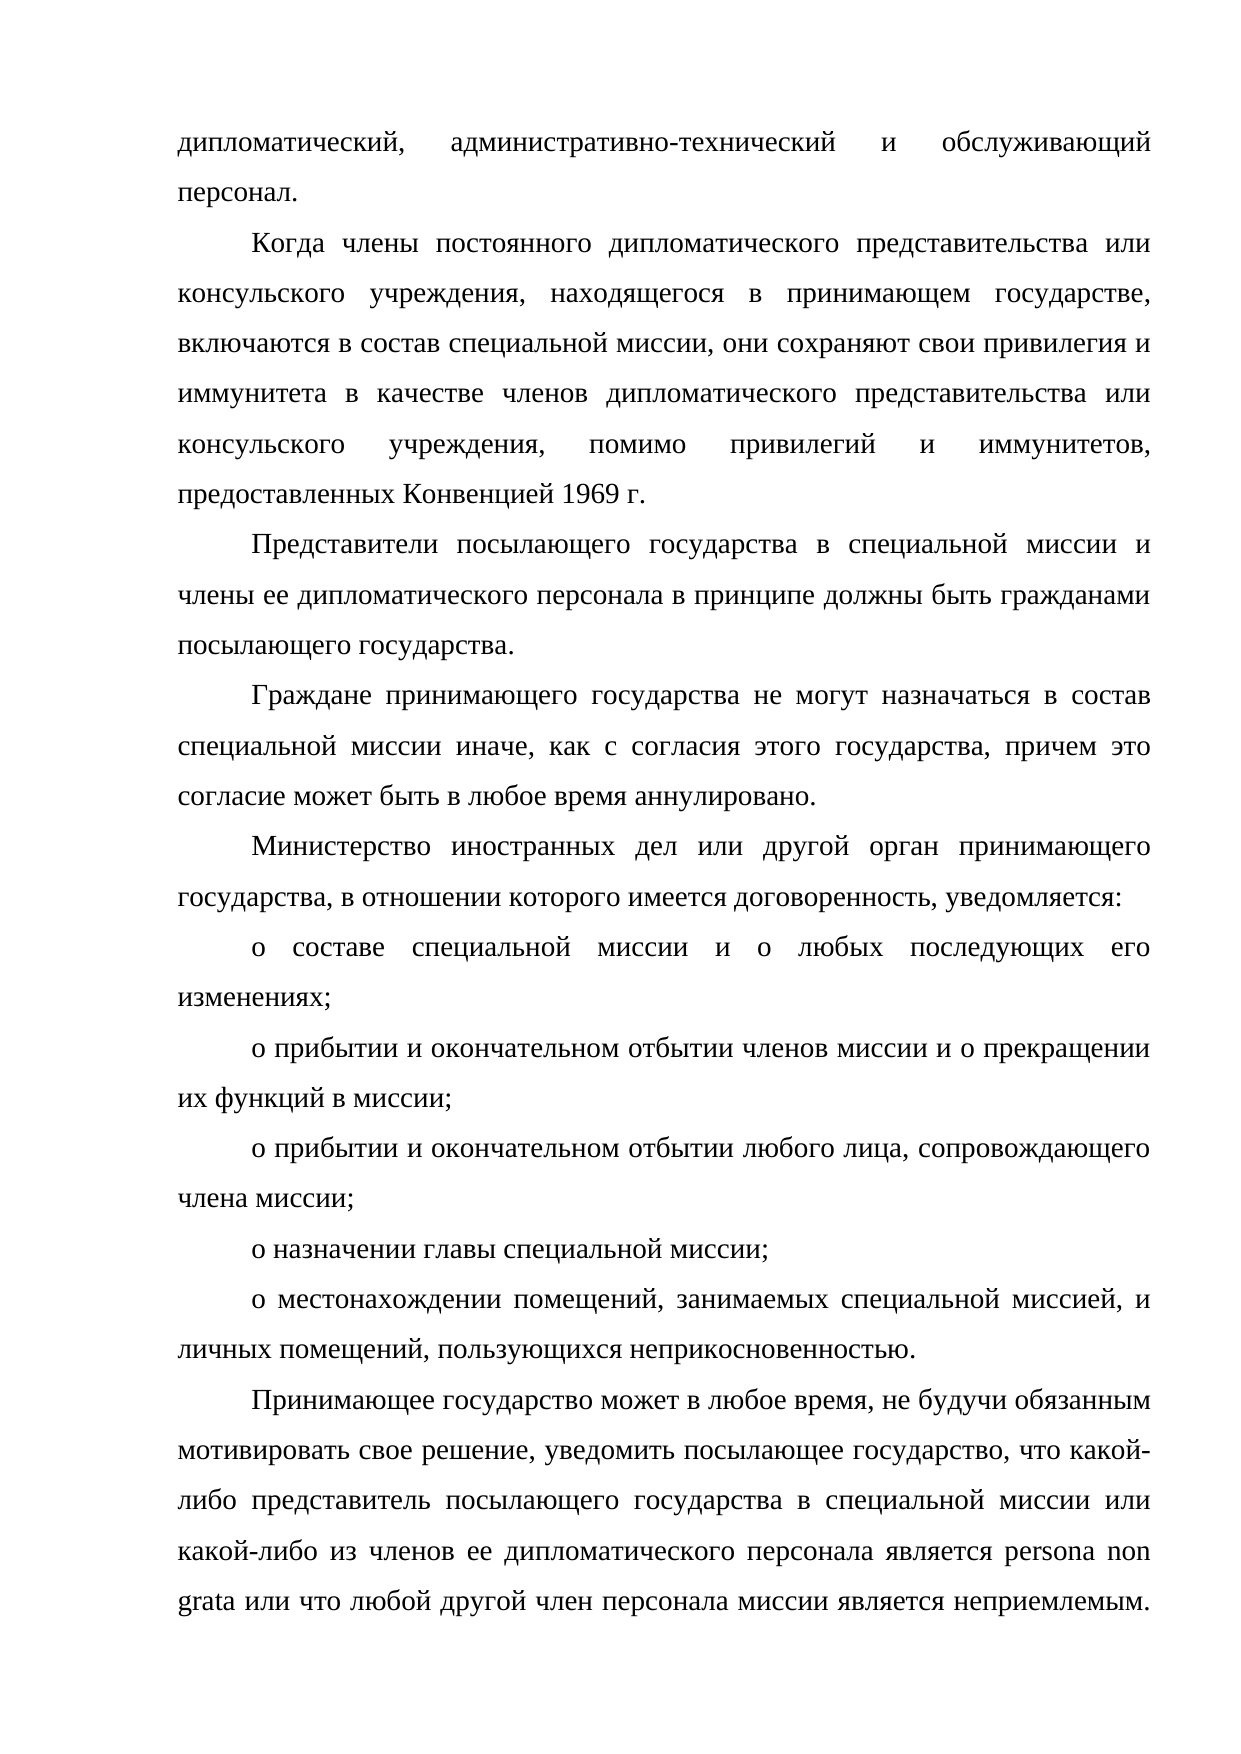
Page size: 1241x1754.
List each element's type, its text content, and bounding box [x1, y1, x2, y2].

text о местонахождении помещений, занимаемых специальной миссией, и личных помещений, пользующихся неприкосновенностью. [177, 1281, 1152, 1365]
text Представители посылающего государства в специальной миссии и члены ее дипломатического персонала в принципе должны быть гражданами посылающего государства. [177, 527, 1152, 661]
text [177, 124, 1152, 208]
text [177, 1382, 1152, 1617]
text о составе специальной миссии и о любых последующих его изменениях; [177, 929, 1152, 1013]
text о назначении главы специальной миссии; [177, 1231, 1152, 1264]
text Министерство иностранных дел или другой орган принимающего государства, в отношении которого имеется договоренность, уведомляется: [177, 828, 1152, 912]
text о прибытии и окончательном отбытии любого лица, сопровождающего члена миссии; [177, 1130, 1152, 1214]
text о прибытии и окончательном отбытии членов миссии и о прекращении их функций в миссии; [177, 1030, 1152, 1113]
text Когда члены постоянного дипломатического представительства или консульского учреждения, находящегося в принимающем государстве, включаются в состав специальной миссии, они сохраняют свои привилегия и иммунитета в качестве членов дипломатического представительства или консульского учреждения, помимо привилегий и иммунитетов, предоставленных Конвенцией 1969 г. [177, 225, 1152, 510]
text Граждане принимающего государства не могут назначаться в состав специальной миссии иначе, как с согласия этого государства, причем это согласие может быть в любое время аннулировано. [177, 677, 1152, 812]
